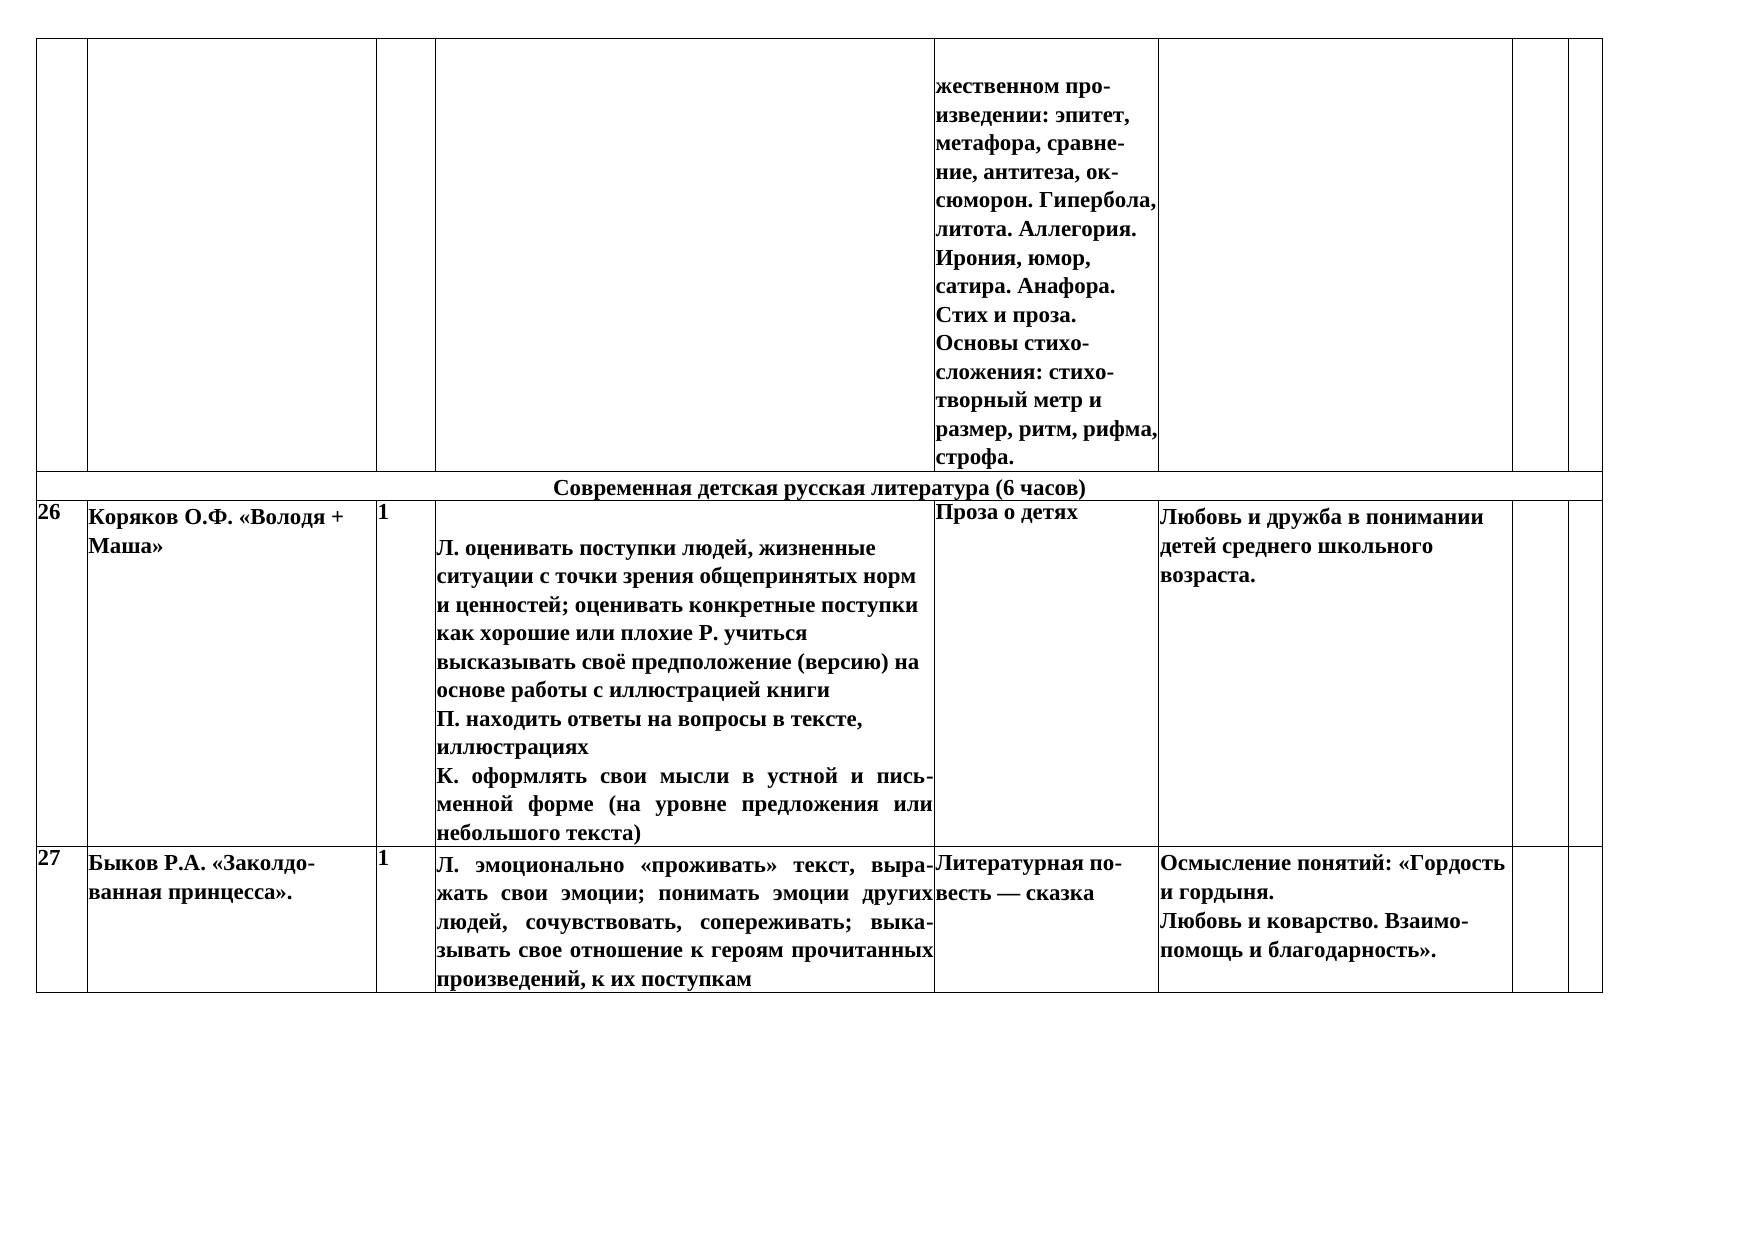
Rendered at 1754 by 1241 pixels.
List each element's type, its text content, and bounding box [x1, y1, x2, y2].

table_header [37, 39, 87, 471]
table_cell Л. оценивать поступки людей, жизненные ситуации с точки зрения общепринятых норм и ценностей; оценивать конкретные поступки как хорошие или плохие Р. учиться высказывать своё предположение (версию) на основе работы с иллюстрацией книги П. находить ответы на вопросы в тексте, иллюстрациях К. оформлять свои мысли в устной и письменной форме (на уровне предложения или небольшого текста) [436, 501, 934, 846]
table_cell 27 [37, 847, 87, 992]
table_cell Быков Р.А. «Заколдованная принцесса». [88, 847, 376, 992]
table_cell 1 [377, 847, 435, 992]
table_cell [1513, 501, 1568, 846]
table_header [1569, 39, 1602, 471]
table_cell Коряков О.Ф. «Володя + Маша» [88, 501, 376, 846]
table_cell 26 [37, 501, 87, 846]
table_header [436, 39, 934, 471]
table_cell Л. эмоционально «проживать» текст, выражать свои эмоции; понимать эмоции других людей, сочувствовать, сопереживать; выказывать свое отношение к героям прочитанных произведений, к их поступкам [436, 847, 934, 992]
table_header [1159, 39, 1512, 471]
table_cell [1513, 847, 1568, 992]
table_header жественном произведении: эпитет, метафора, сравнение, антитеза, оксюморон. Гипербола, литота. Аллегория. Ирония, юмор, сатира. Анафора. Стих и проза. Основы стихосложения: стихотворный метр и размер, ритм, рифма, строфа. [935, 39, 1158, 415]
table_cell Современная детская русская литература (6 часов) [37, 472, 1602, 500]
table_cell Литературная повесть — сказка [935, 847, 1158, 992]
table_header [377, 39, 435, 471]
table_cell 1 [377, 501, 435, 846]
table_header [88, 39, 376, 471]
table_cell Любовь и дружба в понимании детей среднего школьного возраста. [1159, 501, 1512, 846]
table_header [1513, 39, 1568, 471]
table_cell Осмысление понятий: «Гордость и гордыня. Любовь и коварство. Взаимопомощь и благодарность». [1159, 847, 1512, 992]
table_cell [1569, 847, 1602, 992]
table_cell [1569, 501, 1602, 846]
table_cell Проза о детях [935, 501, 1158, 846]
